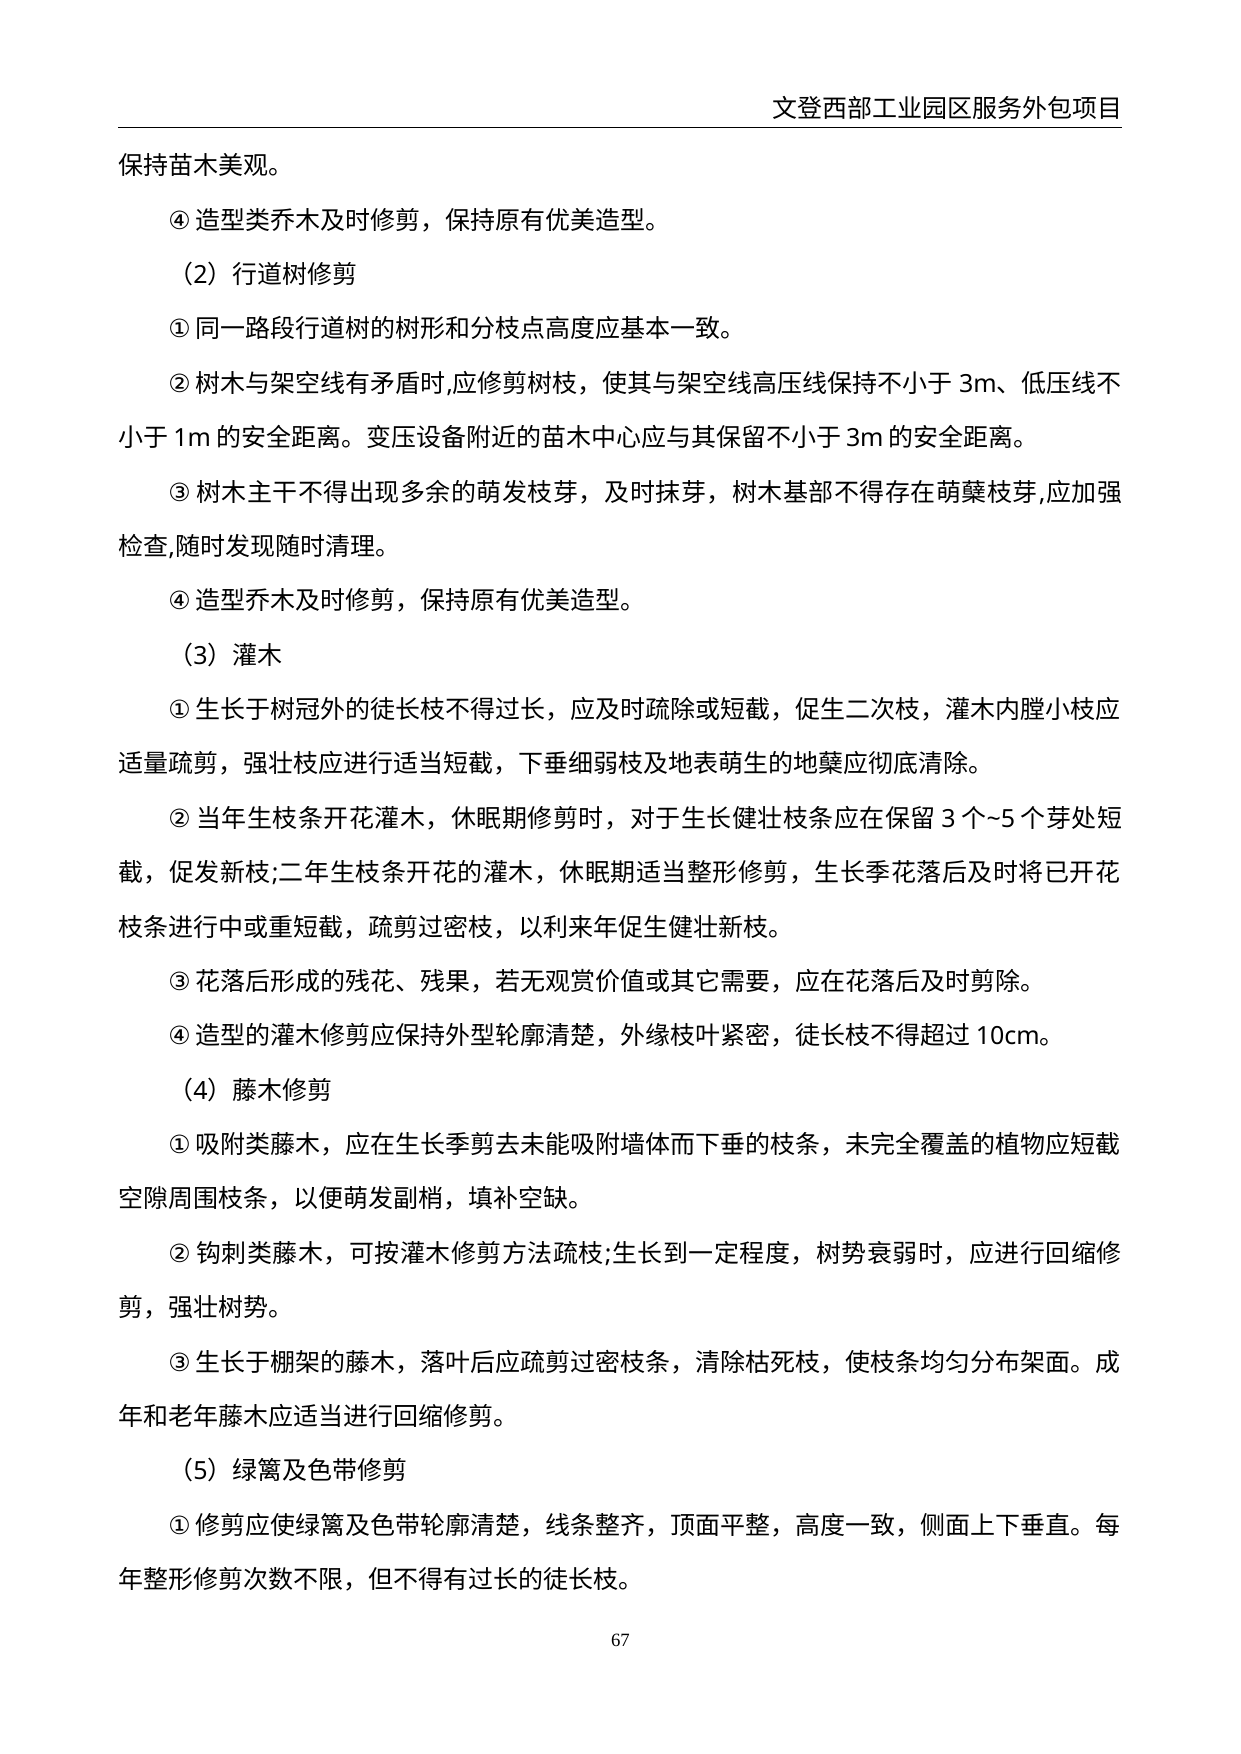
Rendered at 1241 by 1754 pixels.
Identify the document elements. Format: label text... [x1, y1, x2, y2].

text （2）行道树修剪 [118, 254, 1122, 291]
text ④造型的灌木修剪应保持外型轮廓清楚，外缘枝叶紧密，徒长枝不得超过10cm。 [118, 1016, 1122, 1052]
text ③树木主干不得出现多余的萌发枝芽，及时抹芽，树木基部不得存在萌蘖枝芽,应加强检查,随时发现随时清理。 [118, 472, 1122, 563]
text ③花落后形成的残花、残果，若无观赏价值或其它需要，应在花落后及时剪除。 [118, 961, 1122, 998]
text ④造型类乔木及时修剪，保持原有优美造型。 [118, 200, 1122, 236]
text ②当年生枝条开花灌木，休眠期修剪时，对于生长健壮枝条应在保留3个~5个芽处短截，促发新枝;二年生枝条开花的灌木，休眠期适当整形修剪，生长季花落后及时将已开花枝条进行中或重短截，疏剪过密枝，以利来年促生健壮新枝。 [118, 798, 1122, 943]
text （4）藤木修剪 [118, 1070, 1122, 1106]
text ①修剪应使绿篱及色带轮廓清楚，线条整齐，顶面平整，高度一致，侧面上下垂直。每年整形修剪次数不限，但不得有过长的徒长枝。 [118, 1505, 1122, 1596]
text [118, 146, 1122, 182]
text ①吸附类藤木，应在生长季剪去未能吸附墙体而下垂的枝条，未完全覆盖的植物应短截空隙周围枝条，以便萌发副梢，填补空缺。 [118, 1124, 1122, 1215]
text ③生长于棚架的藤木，落叶后应疏剪过密枝条，清除枯死枝，使枝条均匀分布架面。成年和老年藤木应适当进行回缩修剪。 [118, 1342, 1122, 1433]
text ④造型乔木及时修剪，保持原有优美造型。 [118, 581, 1122, 617]
text （5）绿篱及色带修剪 [118, 1451, 1122, 1487]
text （3）灌木 [118, 635, 1122, 671]
text ②树木与架空线有矛盾时,应修剪树枝，使其与架空线高压线保持不小于3m、低压线不小于1m的安全距离。变压设备附近的苗木中心应与其保留不小于3m的安全距离。 [118, 363, 1122, 454]
text ①生长于树冠外的徒长枝不得过长，应及时疏除或短截，促生二次枝，灌木内膛小枝应适量疏剪，强壮枝应进行适当短截，下垂细弱枝及地表萌生的地蘖应彻底清除。 [118, 689, 1122, 780]
text ②钩刺类藤木，可按灌木修剪方法疏枝;生长到一定程度，树势衰弱时，应进行回缩修剪，强壮树势。 [118, 1233, 1122, 1324]
text ①同一路段行道树的树形和分枝点高度应基本一致。 [118, 309, 1122, 345]
